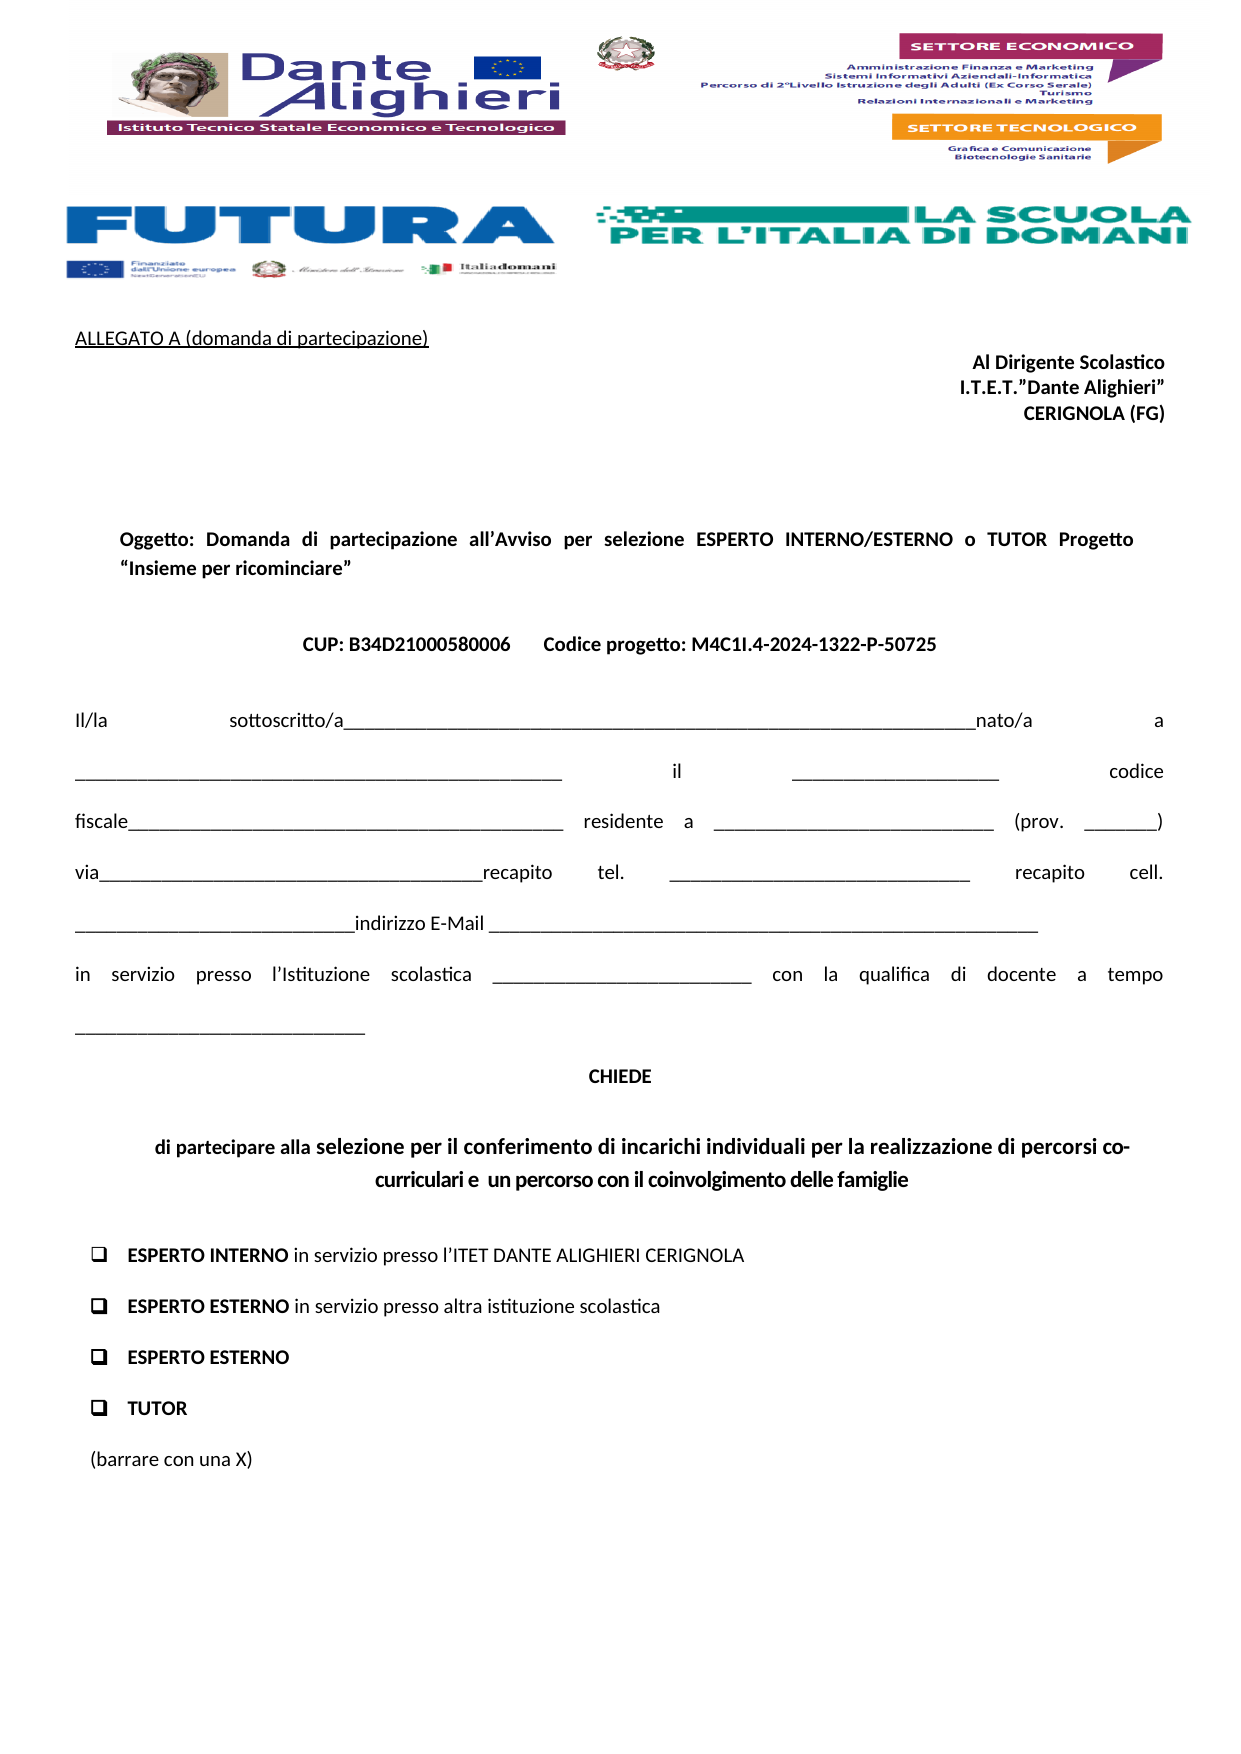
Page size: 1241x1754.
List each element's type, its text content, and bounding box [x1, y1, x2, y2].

text Il/la sottoscritto/a_____________________________________________________________nato/a a _______________________________________________ il ____________________ codice fiscale__________________________________________ residente a ___________________________ (prov. _______) via_____________________________________recapito tel. _____________________________ recapito cell. ___________________________indirizzo E-Mail _____________________________________________________ [75, 707, 1165, 936]
list ESPERTO INTERNO in servizio presso l’ITET DANTE ALIGHIERI CERIGNOLA [90, 1243, 1165, 1268]
text ALLEGATO A (domanda di partecipazione) [75, 328, 1167, 349]
text in servizio presso l’Istituzione scolastica _________________________ con la qualifica di docente a tempo ____________________________ [75, 961, 1165, 1037]
text Al Dirigente Scolastico [75, 349, 1165, 374]
text I.T.E.T.”Dante Alighieri” [75, 374, 1165, 400]
list TUTOR [90, 1395, 1165, 1421]
list ESPERTO ESTERNO in servizio presso altra istituzione scolastica [90, 1293, 1165, 1319]
text CUP: B34D21000580006 Codice progetto: M4C1I.4-2024-1322-P-50725 [75, 631, 1165, 656]
text Oggetto: Domanda di partecipazione all’Avviso per selezione ESPERTO INTERNO/ESTERNO o TUTOR Progetto “Insieme per ricominciare” [119, 526, 1136, 581]
text (barrare con una X) [90, 1446, 1165, 1471]
text CHIEDE [75, 1063, 1165, 1088]
list ESPERTO ESTERNO [90, 1344, 1165, 1370]
picture [49, 194, 1210, 287]
text CERIGNOLA (FG) [75, 400, 1165, 425]
subtitle di partecipare alla selezione per il conferimento di incarichi individuali per la realizzazione di percorsi co-curriculari e un percorso con il coinvolgimento delle famiglie [119, 1132, 1165, 1193]
